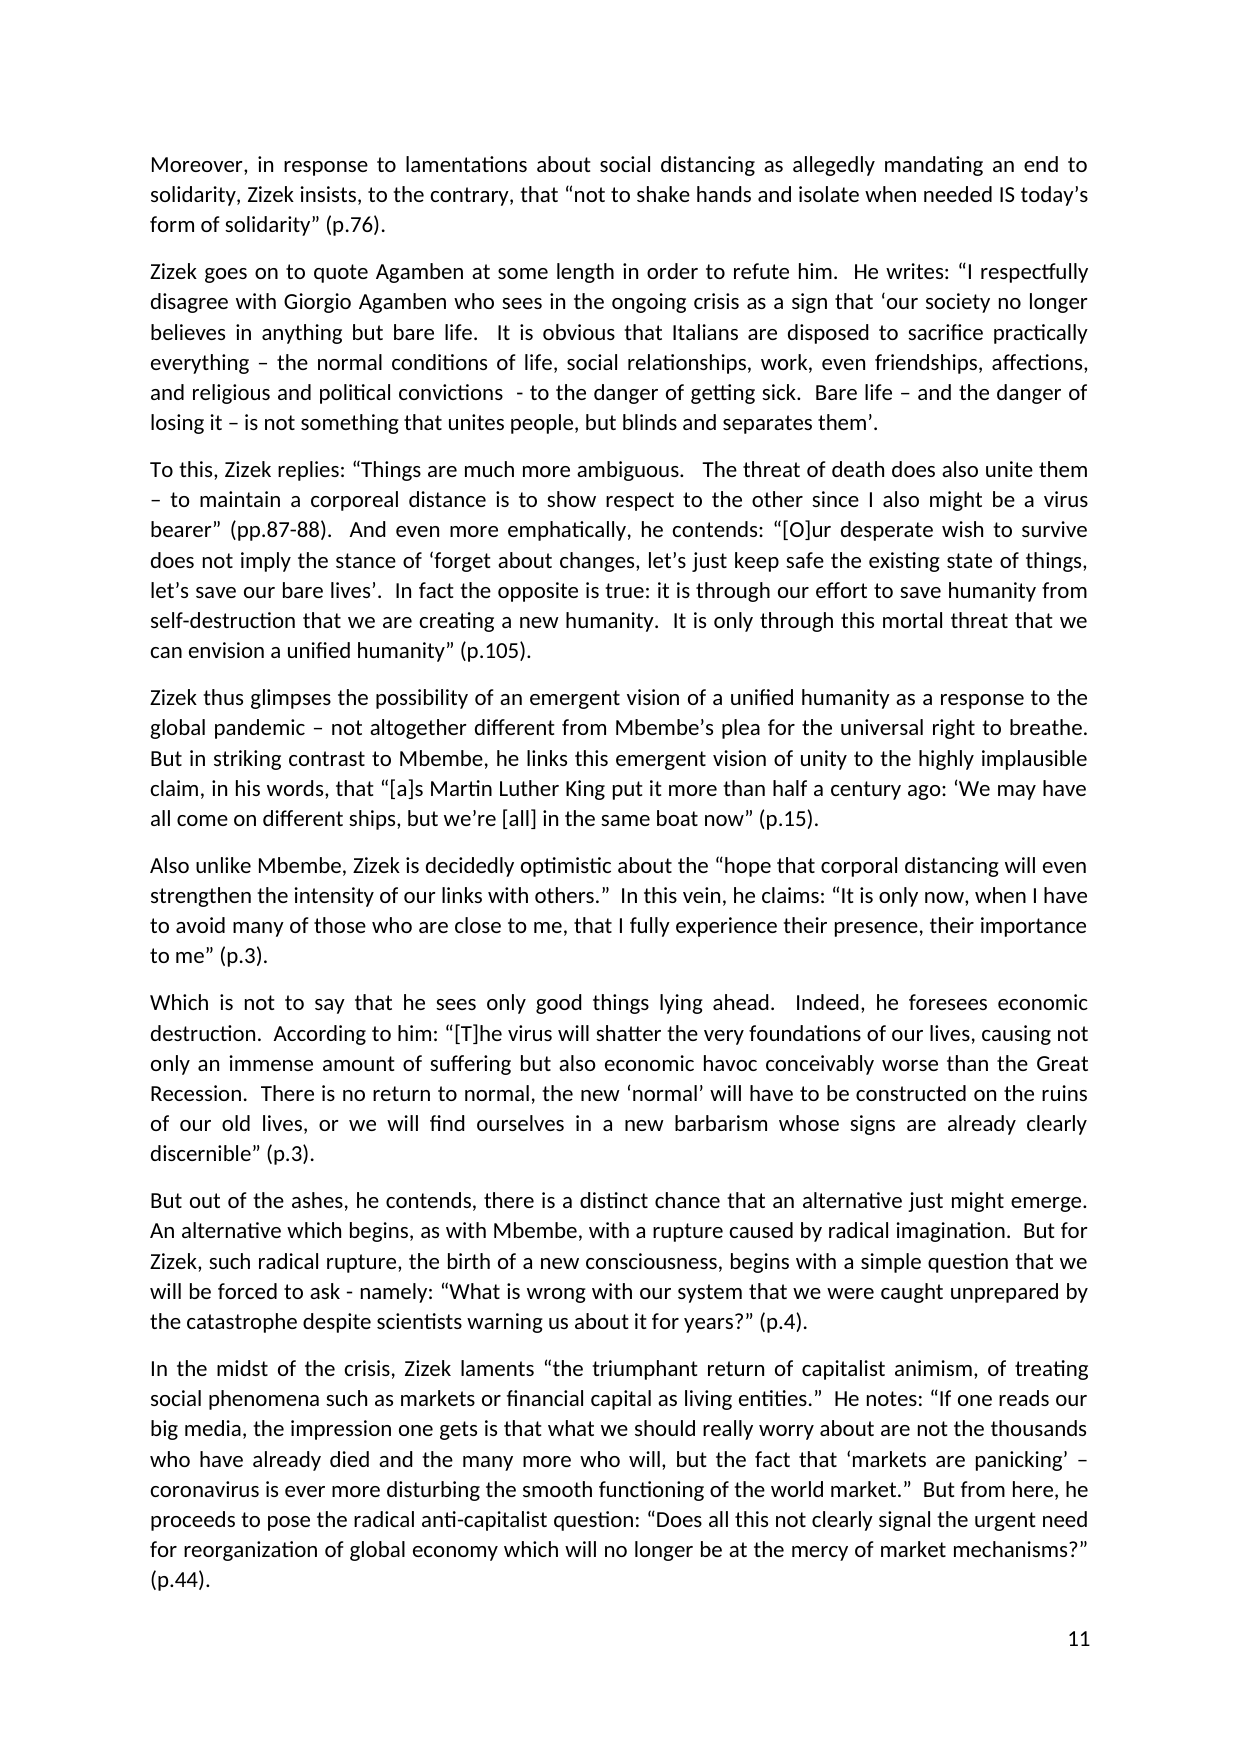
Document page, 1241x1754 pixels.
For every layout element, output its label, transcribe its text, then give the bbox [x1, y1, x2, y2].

text To this, Zizek replies: “Things are much more ambiguous. The threat of death does also unite them – to maintain a corporeal distance is to show respect to the other since I also might be a virus bearer” (pp.87-88). And even more emphatically, he contends: “[O]ur desperate wish to survive does not imply the stance of ‘forget about changes, let’s just keep safe the existing state of things, let’s save our bare lives’. In fact the opposite is true: it is through our effort to save humanity from self-destruction that we are creating a new humanity. It is only through this mortal threat that we can envision a unified humanity” (p.105). [150, 455, 1090, 664]
text Zizek goes on to quote Agamben at some length in order to refute him. He writes: “I respectfully disagree with Giorgio Agamben who sees in the ongoing crisis as a sign that ‘our society no longer believes in anything but bare life. It is obvious that Italians are disposed to sacrifice practically everything – the normal conditions of life, social relationships, work, even friendships, affections, and religious and political convictions - to the danger of getting sick. Bare life – and the danger of losing it – is not something that unites people, but blinds and separates them’. [150, 257, 1090, 436]
text Moreover, in response to lamentations about social distancing as allegedly mandating an end to solidarity, Zizek insists, to the contrary, that “not to shake hands and isolate when needed IS today’s form of solidarity” (p.76). [150, 150, 1090, 238]
text Zizek thus glimpses the possibility of an emergent vision of a unified humanity as a response to the global pandemic – not altogether different from Mbembe’s plea for the universal right to breathe. But in striking contrast to Mbembe, he links this emergent vision of unity to the highly implausible claim, in his words, that “[a]s Martin Luther King put it more than half a century ago: ‘We may have all come on different ships, but we’re [all] in the same boat now” (p.15). [150, 683, 1090, 832]
text In the midst of the crisis, Zizek laments “the triumphant return of capitalist animism, of treating social phenomena such as markets or financial capital as living entities.” He notes: “If one reads our big media, the impression one gets is that what we should really worry about are not the thousands who have already died and the many more who will, but the fact that ‘markets are panicking’ – coronavirus is ever more disturbing the smooth functioning of the world market.” But from here, he proceeds to pose the radical anti-capitalist question: “Does all this not clearly signal the urgent need for reorganization of global economy which will no longer be at the mercy of market mechanisms?” (p.44). [150, 1354, 1090, 1594]
text But out of the ashes, he contends, there is a distinct chance that an alternative just might emerge. An alternative which begins, as with Mbembe, with a rupture caused by radical imagination. But for Zizek, such radical rupture, the birth of a new consciousness, begins with a simple question that we will be forced to ask - namely: “What is wrong with our system that we were caught unprepared by the catastrophe despite scientists warning us about it for years?” (p.4). [150, 1186, 1090, 1335]
text Also unlike Mbembe, Zizek is decidedly optimistic about the “hope that corporal distancing will even strengthen the intensity of our links with others.” In this vein, he claims: “It is only now, when I have to avoid many of those who are close to me, that I fully experience their presence, their importance to me” (p.3). [150, 851, 1090, 970]
text Which is not to say that he sees only good things lying ahead. Indeed, he foresees economic destruction. According to him: “[T]he virus will shatter the very foundations of our lives, causing not only an immense amount of suffering but also economic havoc conceivably worse than the Great Recession. There is no return to normal, the new ‘normal’ will have to be constructed on the ruins of our old lives, or we will find ourselves in a new barbarism whose signs are already clearly discernible” (p.3). [150, 988, 1090, 1168]
